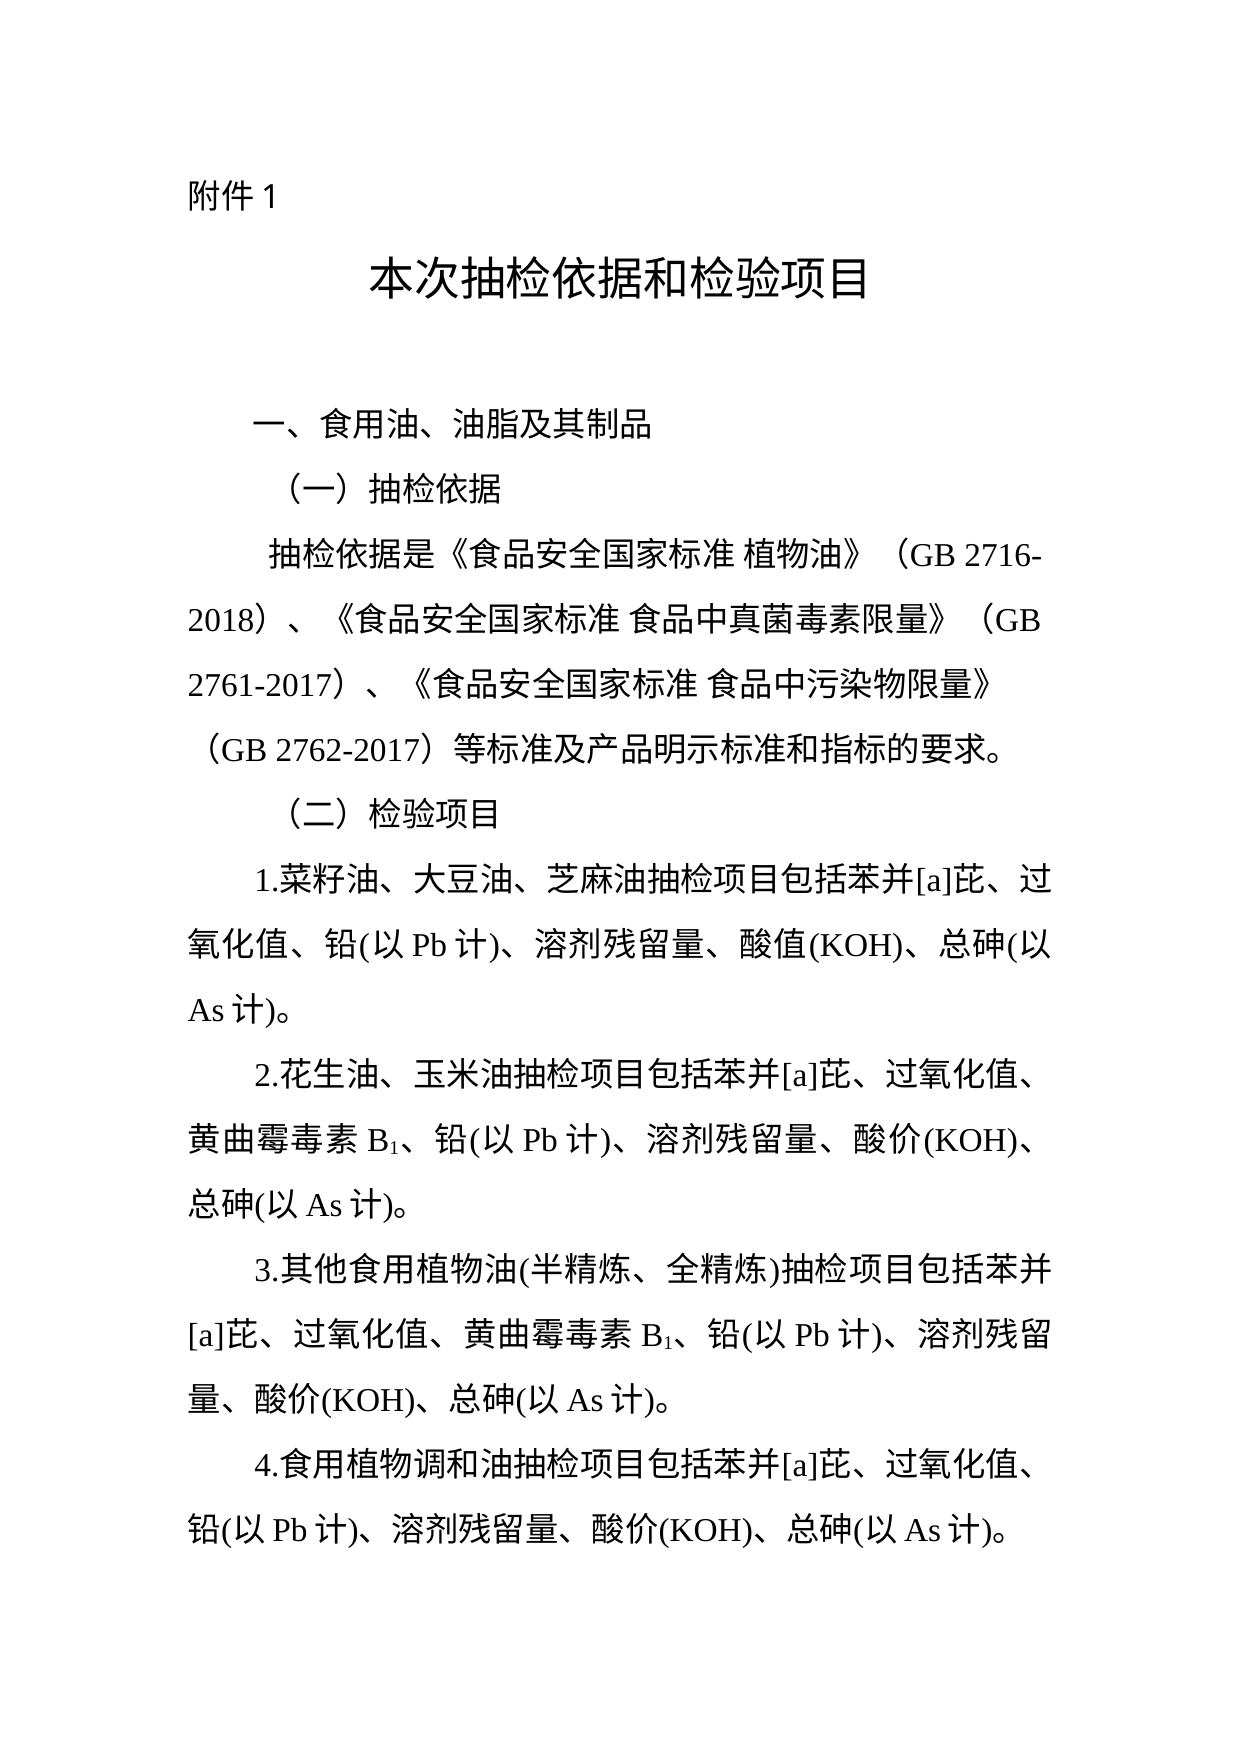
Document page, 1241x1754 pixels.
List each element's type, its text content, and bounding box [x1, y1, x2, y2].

text （二）检验项目 [187, 779, 1053, 844]
text 本次抽检依据和检验项目 [187, 227, 1053, 324]
text 抽检依据是《食品安全国家标准 植物油》（GB 2716-2018）、《食品安全国家标准 食品中真菌毒素限量》（GB 2761-2017）、《食品安全国家标准 食品中污染物限量》（GB 2762-2017）等标准及产品明示标准和指标的要求。 [187, 519, 1053, 779]
text 1.菜籽油、大豆油、芝麻油抽检项目包括苯并[a]芘、过氧化值、铅(以Pb计)、溶剂残留量、酸值(KOH)、总砷(以As计)。 [187, 844, 1053, 1039]
text 2.花生油、玉米油抽检项目包括苯并[a]芘、过氧化值、黄曲霉毒素B1、铅(以Pb计)、溶剂残留量、酸价(KOH)、总砷(以As计)。 [187, 1039, 1053, 1234]
text 3.其他食用植物油(半精炼、全精炼)抽检项目包括苯并[a]芘、过氧化值、黄曲霉毒素B1、铅(以Pb计)、溶剂残留量、酸价(KOH)、总砷(以As计)。 [187, 1234, 1053, 1429]
text 附件1 [187, 162, 1053, 227]
text （一）抽检依据 [187, 454, 1053, 519]
list 一、食用油、油脂及其制品 [187, 389, 1053, 454]
text 4.食用植物调和油抽检项目包括苯并[a]芘、过氧化值、铅(以Pb计)、溶剂残留量、酸价(KOH)、总砷(以As计)。 [187, 1429, 1053, 1559]
